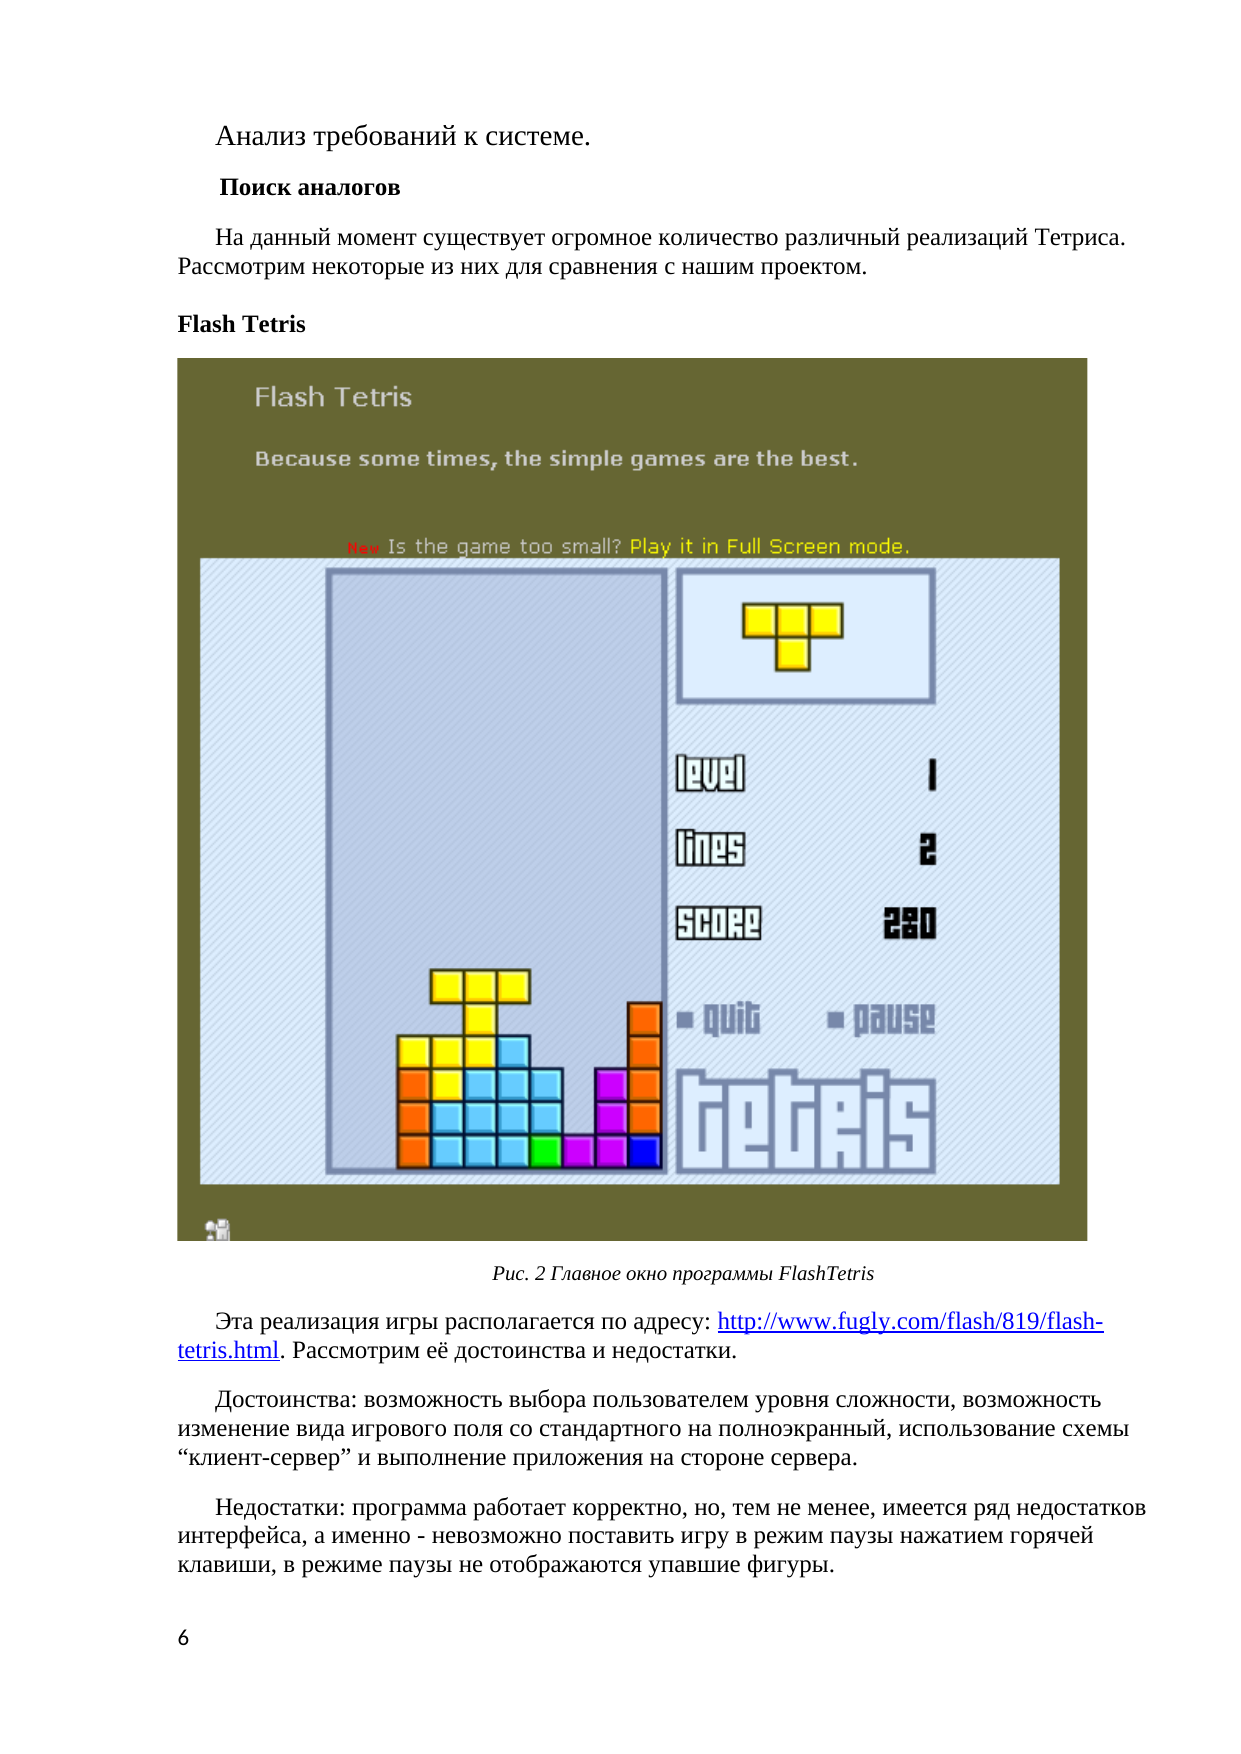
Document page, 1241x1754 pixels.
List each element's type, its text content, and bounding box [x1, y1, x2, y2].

list Анализ требований к системе. [177, 118, 1152, 152]
text Эта реализация игры располагается по адресу: http://www.fugly.com/flash/819/flash-tetris.html. Рассмотрим её достоинства и недостатки. [177, 1306, 1152, 1364]
text Рис. 2 Главное окно программы FlashTetris [177, 1261, 1152, 1285]
text Достоинства: возможность выбора пользователем уровня сложности, возможность изменение вида игрового поля со стандартного на полноэкранный, использование схемы “клиент-сервер” и выполнение приложения на стороне сервера. [177, 1384, 1152, 1471]
picture [177, 358, 1088, 1241]
text На данный момент существует огромное количество различный реализаций Тетриса. Рассмотрим некоторые из них для сравнения с нашим проектом. [177, 222, 1152, 279]
list Поиск аналогов [219, 172, 1152, 201]
text Flash Tetris [177, 300, 1152, 338]
text Недостатки: программа работает корректно, но, тем не менее, имеется ряд недостатков интерфейса, а именно - невозможно поставить игру в режим паузы нажатием горячей клавиши, в режиме паузы не отображаются упавшие фигуры. [177, 1492, 1152, 1578]
